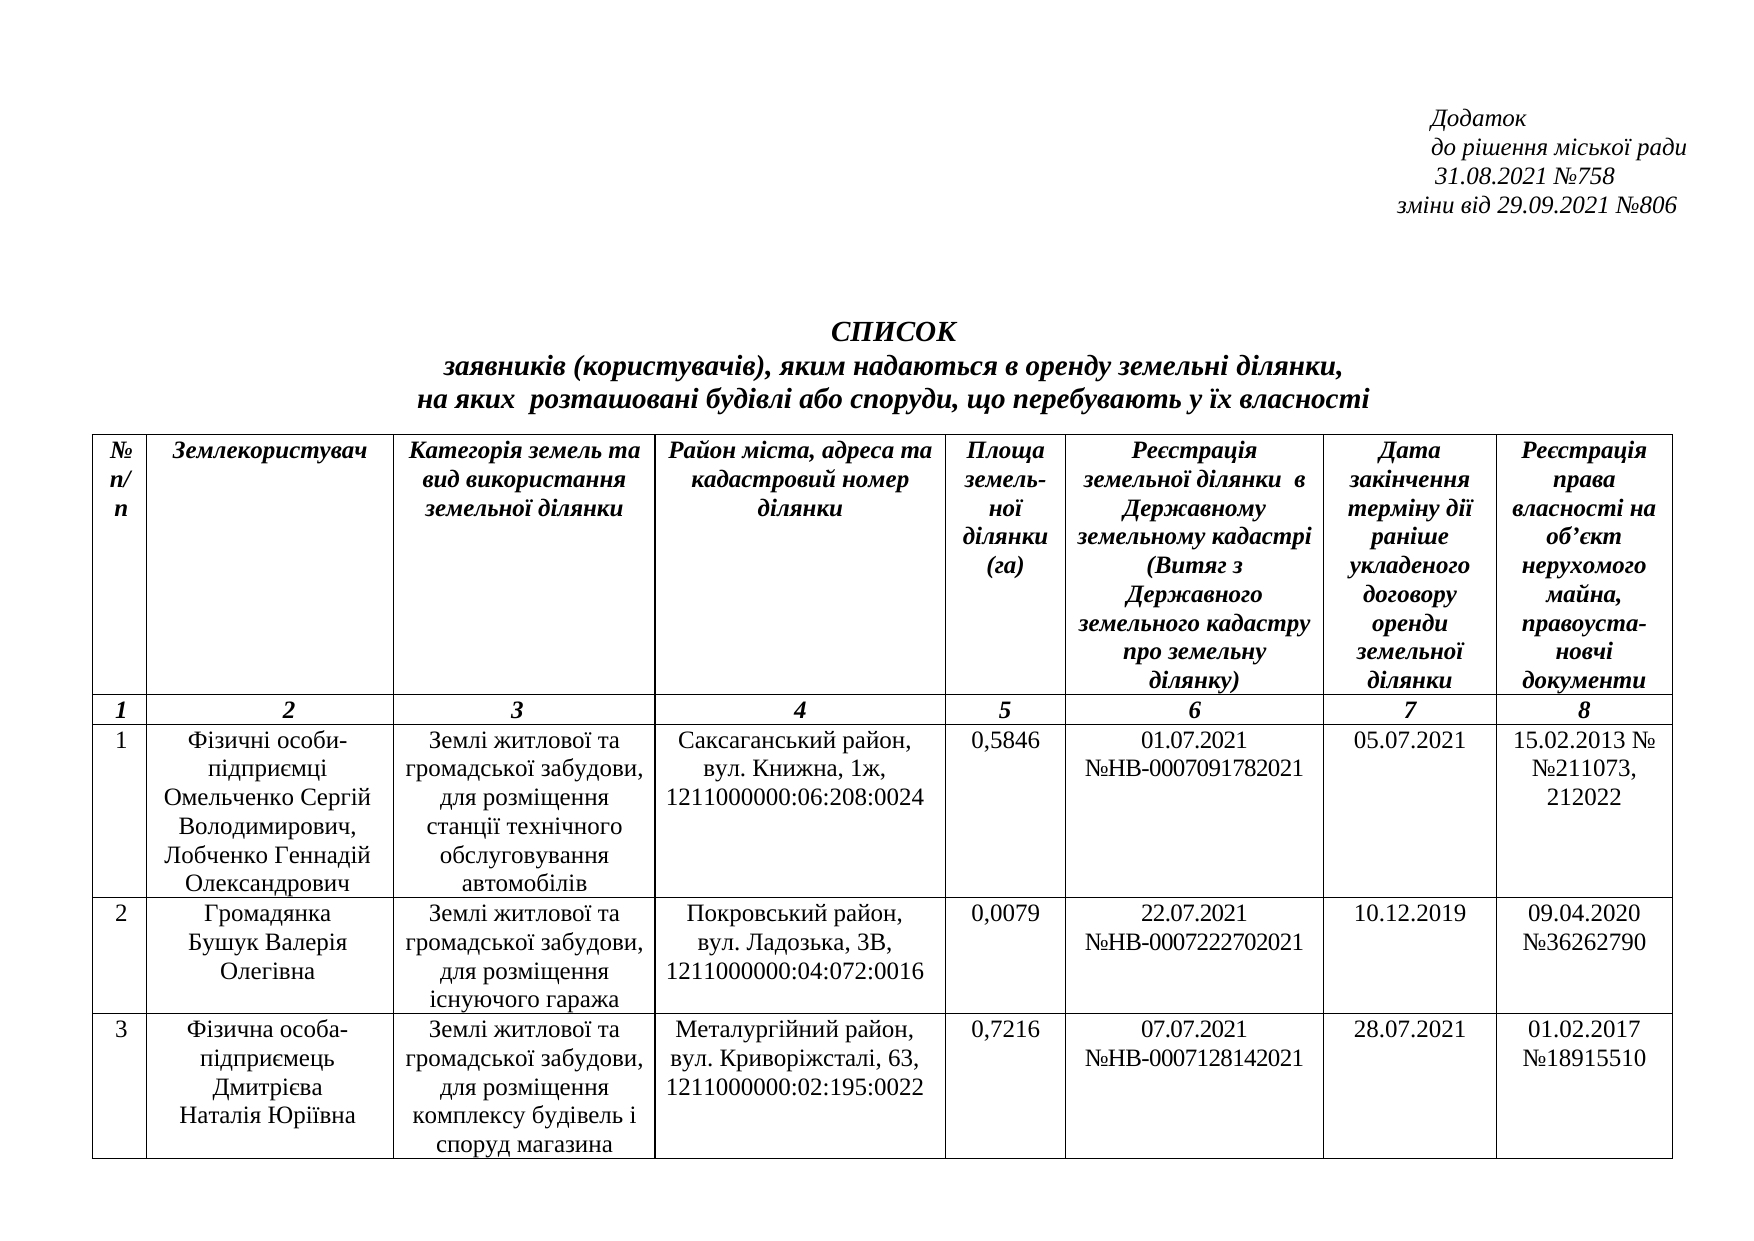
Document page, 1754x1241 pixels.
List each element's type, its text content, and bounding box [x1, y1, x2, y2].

table_header Категорія земель та вид використання земельної ділянки [394, 435, 654, 694]
table_cell 09.04.2020 №36262790 [1497, 898, 1672, 1013]
table_cell 2 [93, 898, 146, 1013]
table_cell 28.07.2021 [1324, 1014, 1496, 1158]
table_cell 4 [656, 695, 945, 724]
table_cell Землі житлової та громадської забудови, для розміщення станції технічного обслуговування автомобілів [394, 725, 654, 897]
table_cell Покровський район, вул. Ладозька, 3В, 1211000000:04:072:0016 [656, 898, 945, 1013]
table_header Дата закінчення терміну дії раніше укладеного договору оренди земельної ділянки [1324, 435, 1496, 694]
table_cell 5 [946, 695, 1065, 724]
table_cell 1 [93, 695, 146, 724]
table_cell 15.02.2013 №№211073, 212022 [1497, 725, 1672, 897]
table_cell 0,0079 [946, 898, 1065, 1013]
table_cell 3 [93, 1014, 146, 1158]
table_cell 05.07.2021 [1324, 725, 1496, 897]
table_cell 7 [1324, 695, 1496, 724]
table_cell 22.07.2021 №НВ-0007222702021 [1066, 898, 1323, 1013]
table_cell 0,5846 [946, 725, 1065, 897]
table_cell 3 [394, 695, 654, 724]
table_header Площа земель-ної ділянки (га) [946, 435, 1065, 694]
table_cell Металургійний район, вул. Криворіжсталі, 63, 1211000000:02:195:0022 [656, 1014, 945, 1158]
table_cell 8 [1497, 695, 1672, 724]
table_cell Фізична особа-підприємець Дмитрієва Наталія Юріївна [147, 1014, 393, 1158]
table_cell 1 [93, 725, 146, 897]
table_header Землекористувач [147, 435, 393, 694]
text зміни від 29.09.2021 №806 [753, 190, 1699, 218]
table_header № п/п [93, 435, 146, 694]
table_cell 01.02.2017 №18915510 [1497, 1014, 1672, 1158]
text до рішення міської ради [103, 132, 1699, 161]
table_cell Землі житлової та громадської забудови, для розміщення комплексу будівель і споруд магазина [394, 1014, 654, 1158]
table_cell Саксаганський район, вул. Книжна, 1ж, 1211000000:06:208:0024 [656, 725, 945, 897]
table_cell 10.12.2019 [1324, 898, 1496, 1013]
table_header Реєстрація права власності на об’єкт нерухомого майна, правоуста-новчі документи [1497, 435, 1672, 694]
table_cell Фізичні особи-підприємці Омельченко Сергій Володимирович, Лобченко Геннадій Олександрович [147, 725, 393, 897]
text 31.08.2021 №758 [103, 161, 1699, 190]
subtitle СПИСОК [103, 314, 1683, 348]
text заявників (користувачів), яким надаються в оренду земельні ділянки, [103, 348, 1683, 381]
table_header Район міста, адреса та кадастровий номер ділянки [656, 435, 945, 694]
text Додаток [103, 103, 1683, 132]
table_cell 2 [147, 695, 393, 724]
table_cell Землі житлової та громадської забудови, для розміщення існуючого гаража [394, 898, 654, 1013]
table_cell 07.07.2021 №НВ-0007128142021 [1066, 1014, 1323, 1158]
text на яких розташовані будівлі або споруди, що перебувають у їх власності [103, 381, 1683, 415]
table_cell 0,7216 [946, 1014, 1065, 1158]
table_cell 6 [1066, 695, 1323, 724]
table_cell 01.07.2021 №НВ-0007091782021 [1066, 725, 1323, 897]
table_cell Громадянка Бушук Валерія Олегівна [147, 898, 393, 1013]
table_header Реєстрація земельної ділянки в Державному земельному кадастрі (Витяг з Державного земельного кадастру про земельну ділянку) [1066, 435, 1323, 694]
